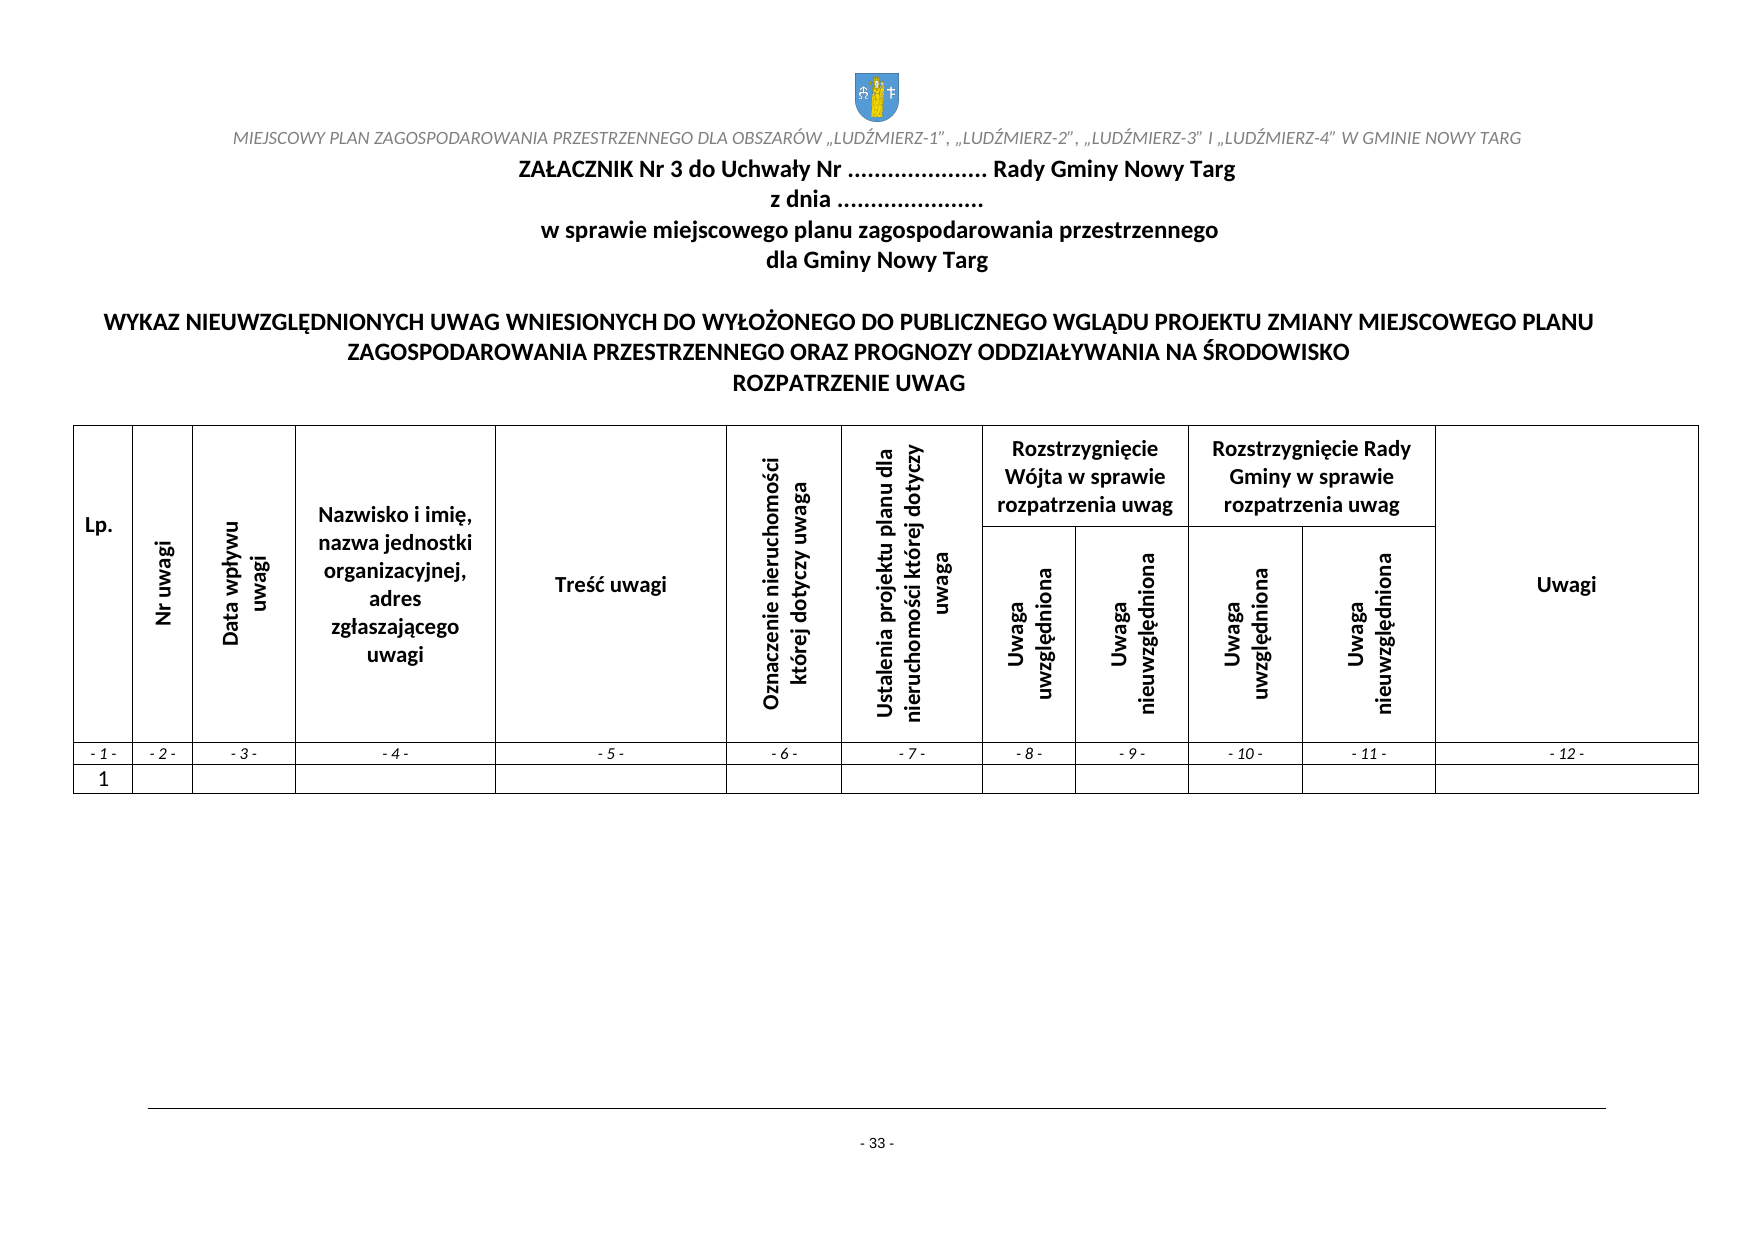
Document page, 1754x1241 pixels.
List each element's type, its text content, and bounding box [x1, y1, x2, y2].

table_cell [193, 765, 295, 792]
table_cell - 4 - [296, 743, 495, 763]
table_cell - 6 - [727, 743, 841, 763]
table_cell - 5 - [496, 743, 726, 763]
table_cell [727, 765, 841, 792]
table_cell - 1 - [74, 743, 132, 763]
table_header Uwagi [1436, 426, 1698, 742]
table_cell [133, 765, 192, 792]
table_header Treść uwagi [496, 426, 726, 742]
table_header Nazwisko i imię, nazwa jednostki organizacyjnej, adres zgłaszającego uwagi [296, 426, 495, 742]
table_header Nr uwagi [133, 426, 192, 742]
table_cell [983, 765, 1075, 792]
text ROZPATRZENIE UWAG [91, 367, 1606, 397]
table_cell [1189, 765, 1302, 792]
table_cell [842, 765, 982, 792]
table_header Data wpływu uwagi [193, 426, 295, 742]
table_header Rozstrzygnięcie Wójta w sprawie rozpatrzenia uwag [983, 426, 1188, 526]
table_cell - 2 - [133, 743, 192, 763]
picture [855, 73, 899, 122]
table_cell [496, 765, 726, 792]
table_cell [1076, 765, 1188, 792]
text ZAŁACZNIK Nr 3 do Uchwały Nr ..................... Rady Gminy Nowy Targ [148, 153, 1606, 184]
text z dnia ...................... [148, 184, 1606, 214]
table_header Ustalenia projektu planu dla nieruchomości której dotyczy uwaga [842, 426, 982, 742]
table_cell - 8 - [983, 743, 1075, 763]
table_cell Uwaga uwzględniona [983, 527, 1075, 742]
text WYKAZ NIEUWZGLĘDNIONYCH UWAG WNIESIONYCH DO WYŁOŻONEGO DO PUBLICZNEGO WGLĄDU PROJEKTU ZMIANY MIEJSCOWEGO PLANU ZAGOSPODAROWANIA PRZESTRZENNEGO ORAZ PROGNOZY ODDZIAŁYWANIA NA ŚRODOWISKO [91, 306, 1606, 367]
table_cell - 10 - [1189, 743, 1302, 763]
table_cell [296, 765, 495, 792]
table_cell [1303, 765, 1435, 792]
table_header Rozstrzygnięcie Rady Gminy w sprawie rozpatrzenia uwag [1189, 426, 1435, 526]
table_cell [1436, 765, 1698, 792]
table_cell - 7 - [842, 743, 982, 763]
table_cell Uwaga nieuwzględniona [1303, 527, 1435, 742]
table_cell Uwaga nieuwzględniona [1076, 527, 1188, 742]
table_cell - 12 - [1436, 743, 1698, 763]
table_cell 1 [74, 765, 132, 792]
table_cell - 11 - [1303, 743, 1435, 763]
table_header Lp. [74, 426, 132, 742]
text w sprawie miejscowego planu zagospodarowania przestrzennego [148, 214, 1606, 245]
table_header Oznaczenie nieruchomości której dotyczy uwaga [727, 426, 841, 742]
table_cell - 3 - [193, 743, 295, 763]
table_cell Uwaga uwzględniona [1189, 527, 1302, 742]
table_cell - 9 - [1076, 743, 1188, 763]
text dla Gminy Nowy Targ [148, 245, 1606, 275]
